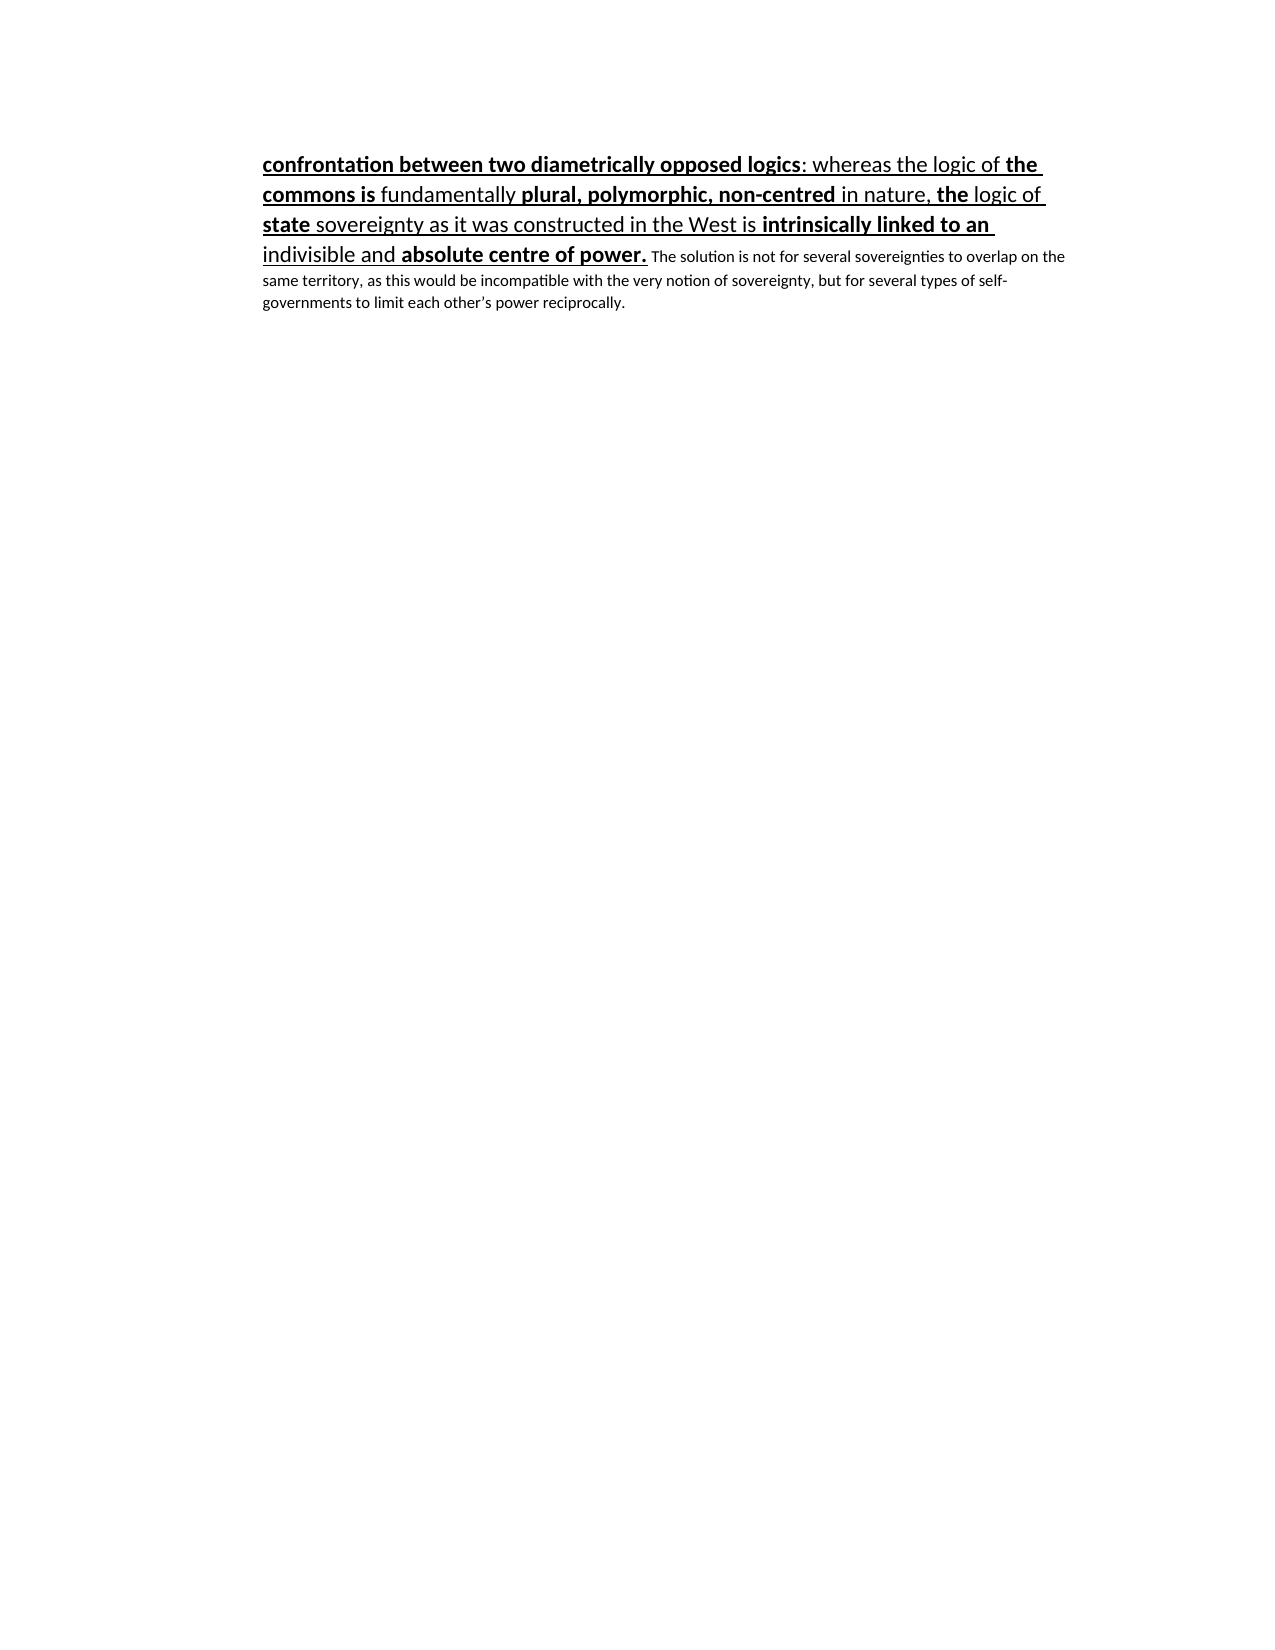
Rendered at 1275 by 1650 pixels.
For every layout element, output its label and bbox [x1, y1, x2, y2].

text [262, 150, 1087, 312]
